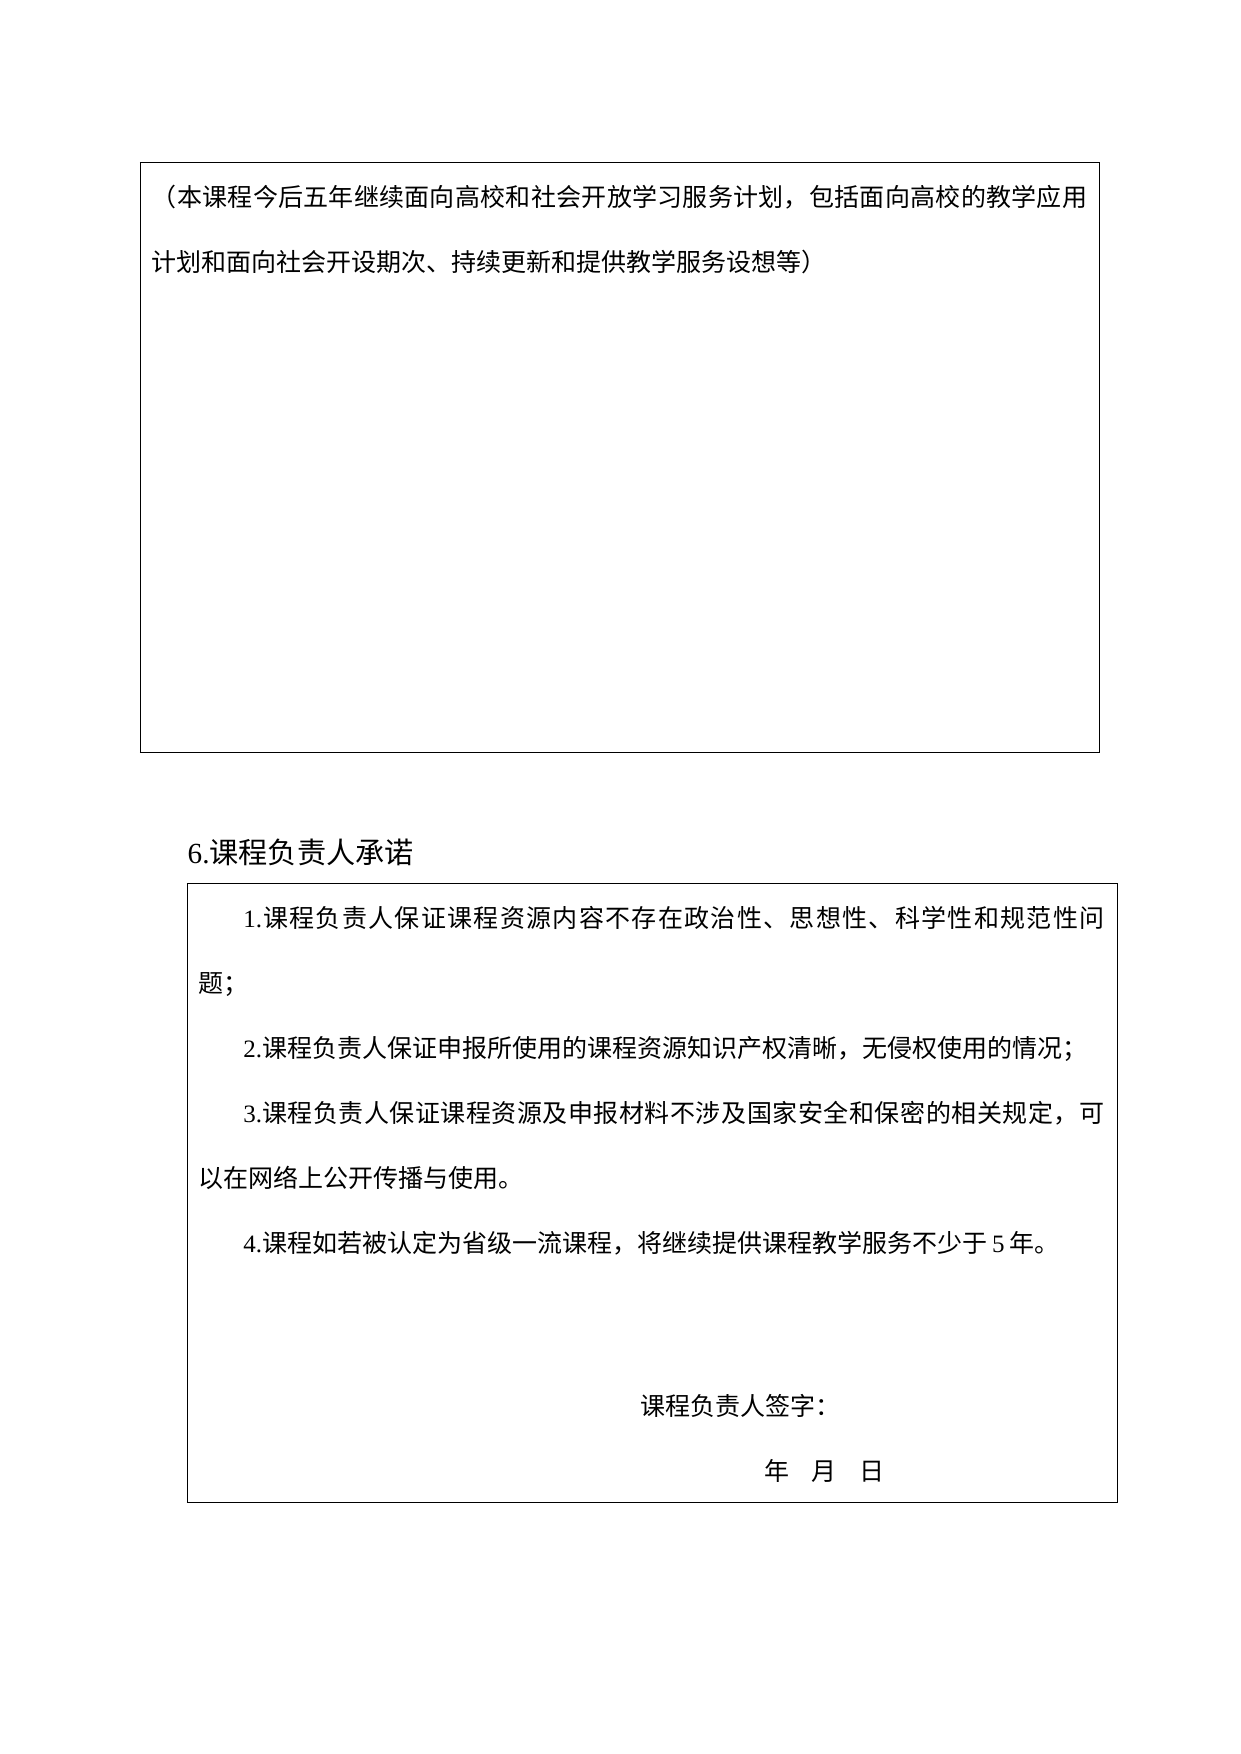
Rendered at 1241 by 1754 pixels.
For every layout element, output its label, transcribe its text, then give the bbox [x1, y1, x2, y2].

table_header （本课程今后五年继续面向高校和社会开放学习服务计划，包括面向高校的教学应用计划和面向社会开设期次、持续更新和提供教学服务设想等） [141, 163, 1099, 752]
table_header 1.课程负责人保证课程资源内容不存在政治性、思想性、科学性和规范性问题； 2.课程负责人保证申报所使用的课程资源知识产权清晰，无侵权使用的情况； 3.课程负责人保证课程资源及申报材料不涉及国家安全和保密的相关规定，可以在网络上公开传播与使用。 4.课程如若被认定为省级一流课程，将继续提供课程教学服务不少于5年。 课程负责人签字： 年 月 日 [188, 884, 1117, 1502]
text 6.课程负责人承诺 [187, 818, 1053, 883]
